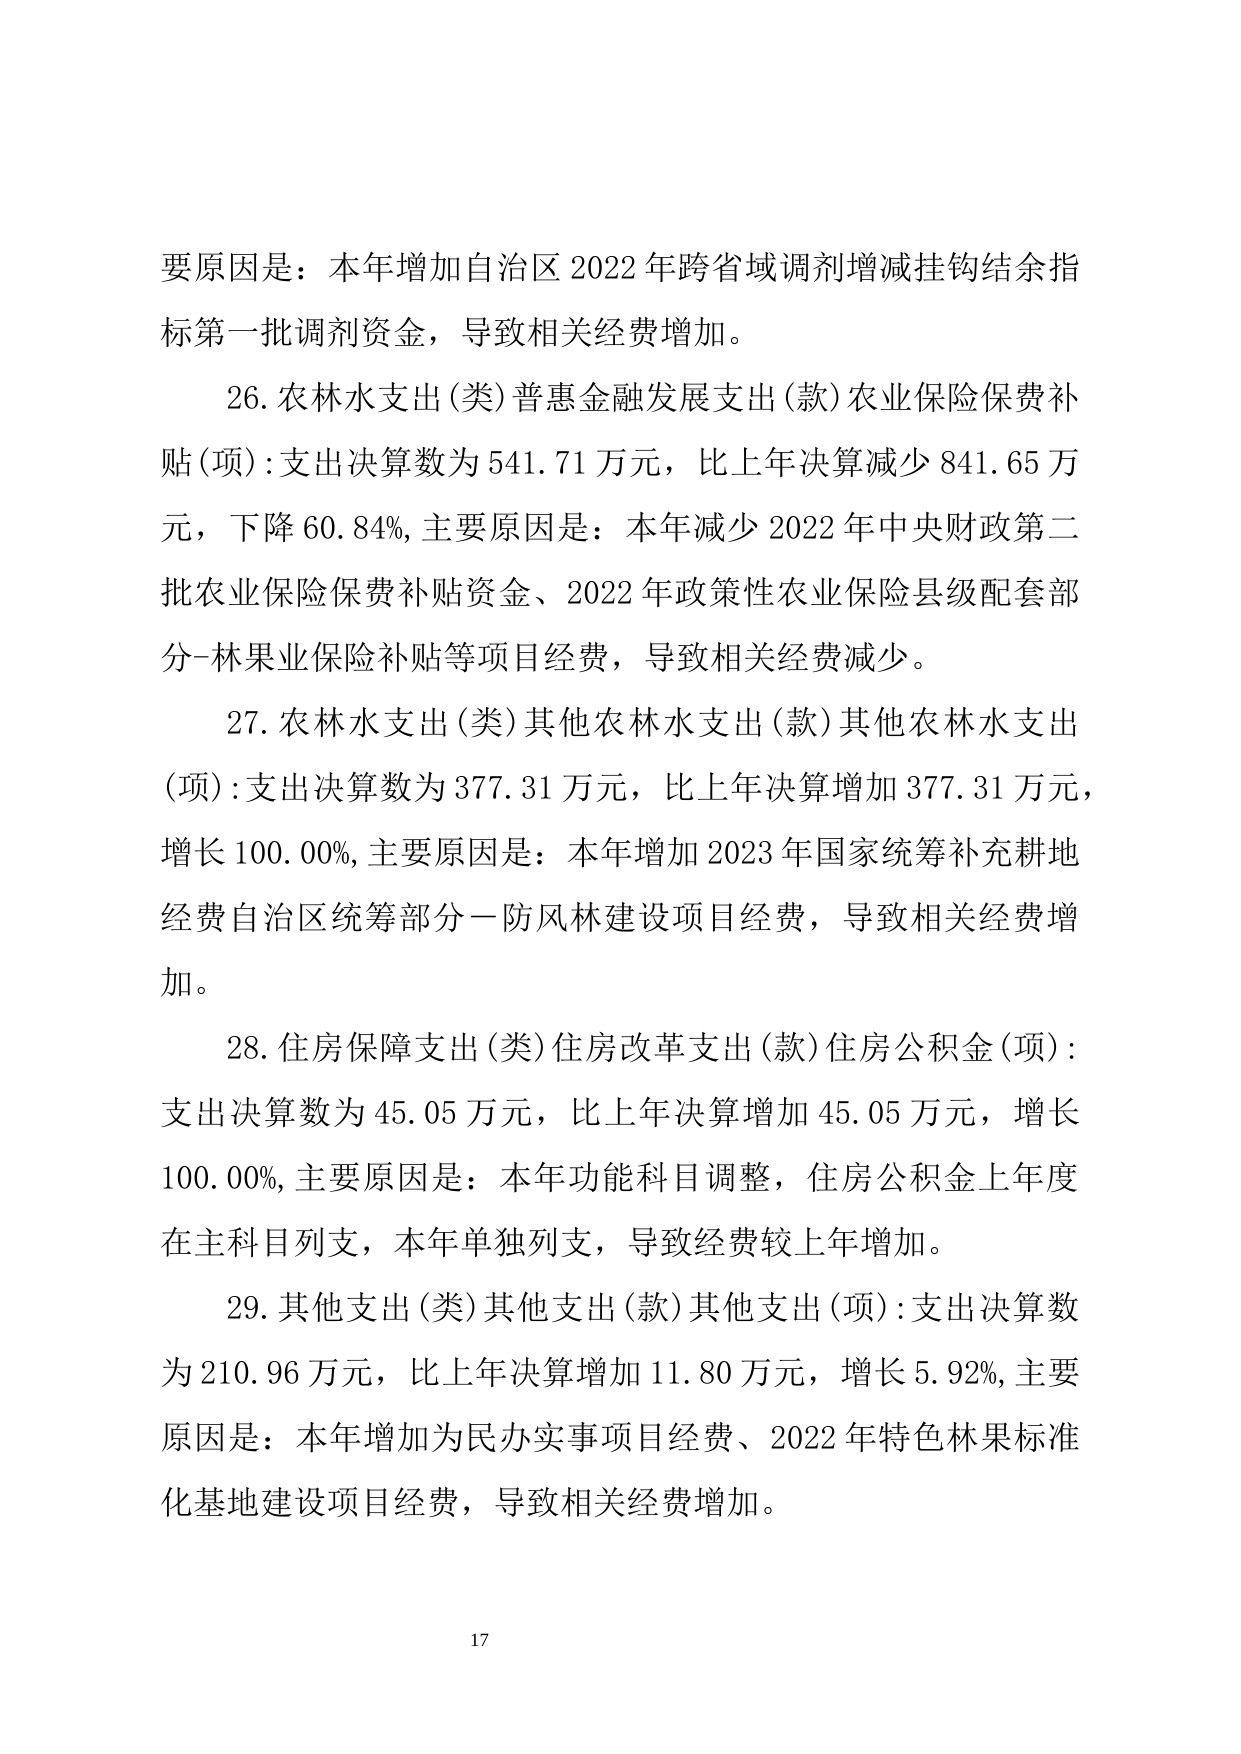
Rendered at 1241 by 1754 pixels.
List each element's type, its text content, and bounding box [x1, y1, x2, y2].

text 27.农林水支出(类)其他农林水支出(款)其他农林水支出(项):支出决算数为377.31万元，比上年决算增加377.31万元，增长100.00%,主要原因是：本年增加2023年国家统筹补充耕地经费自治区统筹部分－防风林建设项目经费，导致相关经费增加。 [159, 688, 1081, 1013]
text 28.住房保障支出(类)住房改革支出(款)住房公积金(项):支出决算数为45.05万元，比上年决算增加45.05万元，增长100.00%,主要原因是：本年功能科目调整，住房公积金上年度在主科目列支，本年单独列支，导致经费较上年增加。 [159, 1013, 1081, 1273]
text 26.农林水支出(类)普惠金融发展支出(款)农业保险保费补贴(项):支出决算数为541.71万元，比上年决算减少841.65万元，下降60.84%,主要原因是：本年减少2022年中央财政第二批农业保险保费补贴资金、2022年政策性农业保险县级配套部分-林果业保险补贴等项目经费，导致相关经费减少。 [159, 363, 1081, 688]
text 29.其他支出(类)其他支出(款)其他支出(项):支出决算数为210.96万元，比上年决算增加11.80万元，增长5.92%,主要原因是：本年增加为民办实事项目经费、2022年特色林果标准化基地建设项目经费，导致相关经费增加。 [159, 1273, 1081, 1533]
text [159, 233, 1081, 363]
